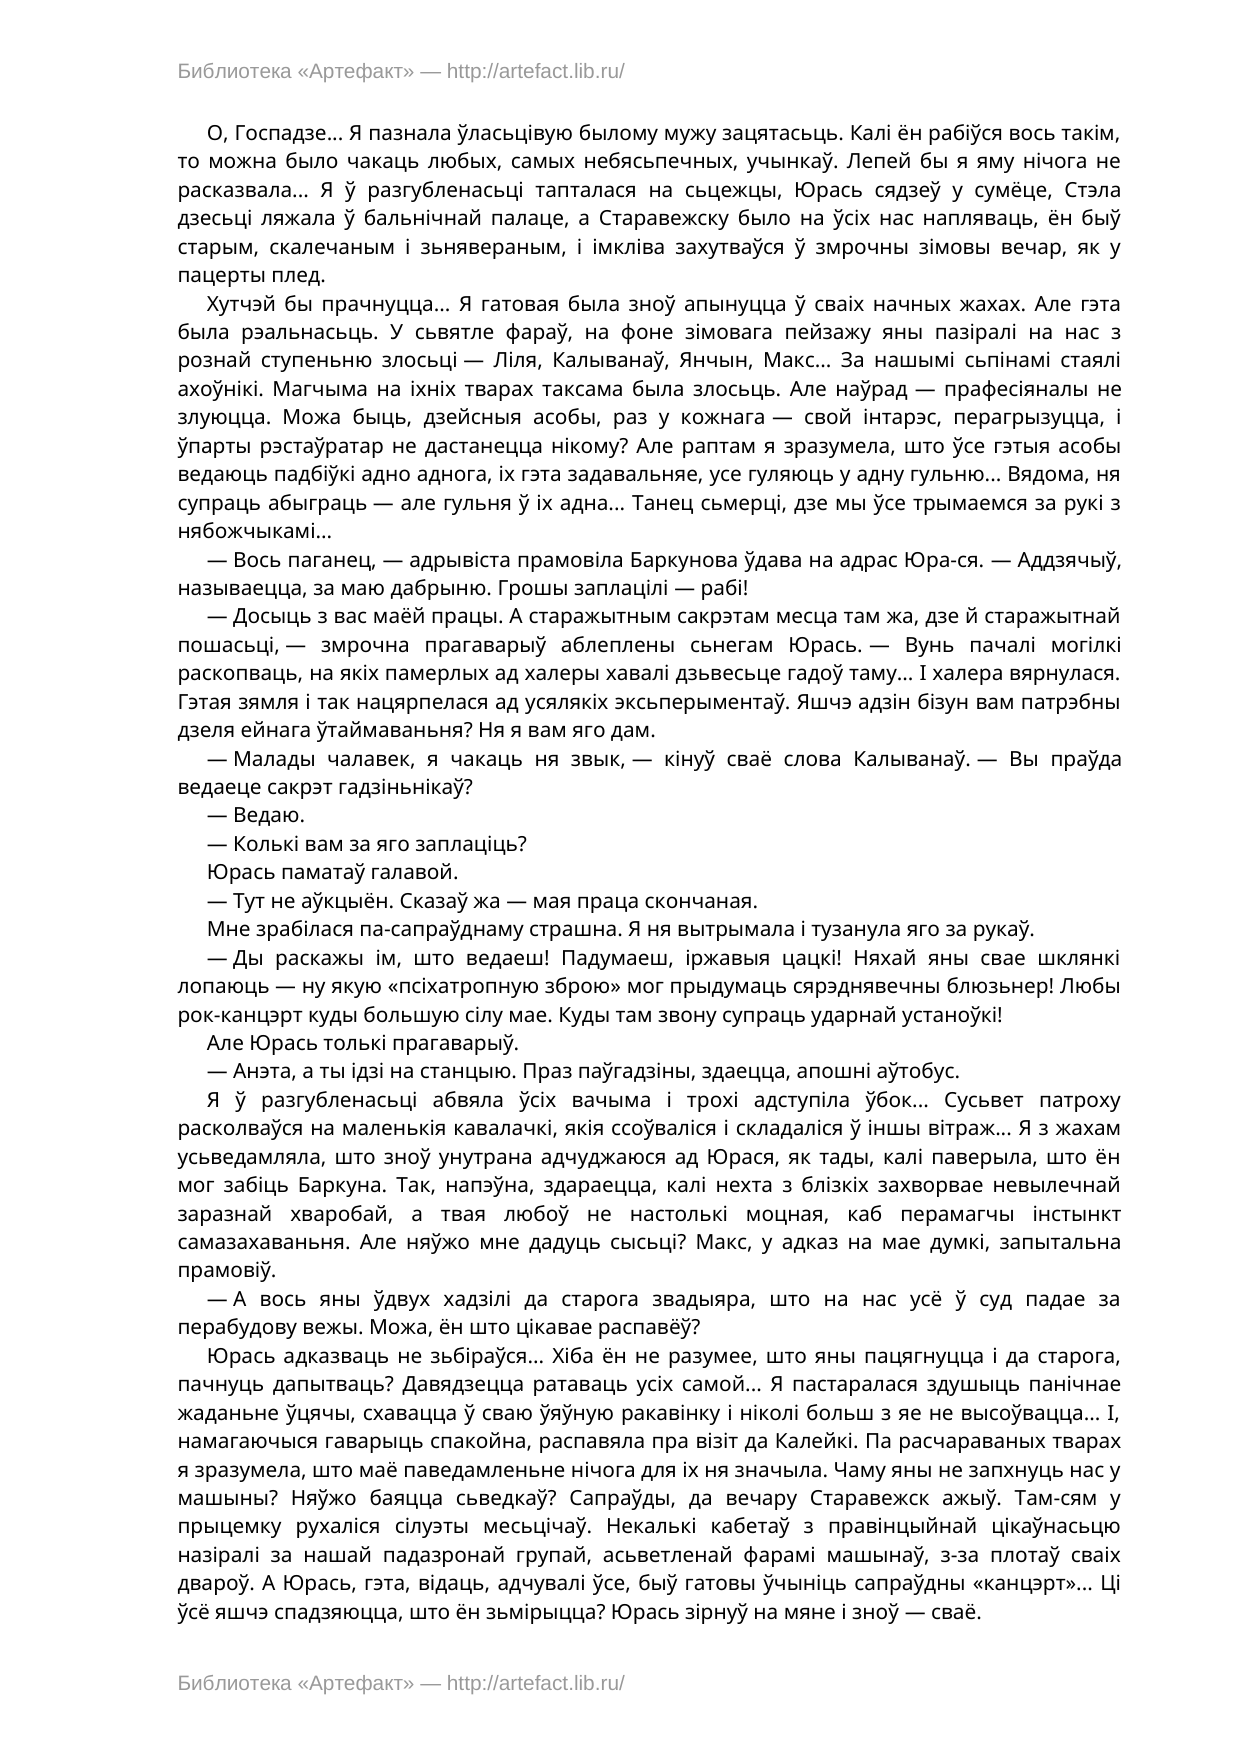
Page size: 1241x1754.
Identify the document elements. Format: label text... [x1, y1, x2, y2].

text — Тут не аўкцыён. Сказаў жа — мая праца скончаная. [177, 886, 1122, 914]
text Юрась паматаў галавой. [177, 857, 1122, 886]
text — Вось паганец, — адрывіста прамовіла Баркунова ўдава на адрас Юра-ся. — Аддзячыў, называецца, за маю дабрыню. Грошы заплацілі — рабі! [177, 545, 1122, 602]
text — Досыць з вас маёй працы. А старажытным сакрэтам месца там жа, дзе й старажытнай пошасьці, — змрочна прагаварыў аблеплены сьнегам Юрась. — Вунь пачалі могілкі раскопваць, на якіх памерлых ад халеры хавалі дзьвесьце гадоў таму... І халера вярнулася. Гэтая зямля і так нацярпелася ад усялякіх эксьперыментаў. Яшчэ адзін бізун вам патрэбны дзеля ейнага ўтаймаваньня? Ня я вам яго дам. [177, 602, 1122, 744]
text Але Юрась толькі прагаварыў. [177, 1028, 1122, 1057]
text Я ў разгубленасьці абвяла ўсіх вачыма і трохі адступіла ўбок... Сусьвет патроху расколваўся на маленькія кавалачкі, якія ссоўваліся і складаліся ў іншы вітраж... Я з жахам усьведамляла, што зноў унутрана адчуджаюся ад Юрася, як тады, калі паверыла, што ён мог забіць Баркуна. Так, напэўна, здараецца, калі нехта з блізкіх захворвае невылечнай заразнай хваробай, а твая любоў не настолькі моцная, каб перамагчы інстынкт самазахаваньня. Але няўжо мне дадуць сысьці? Макс, у адказ на мае думкі, запытальна прамовіў. [177, 1085, 1122, 1284]
text — Ведаю. [177, 801, 1122, 829]
text — А вось яны ўдвух хадзілі да старога звадыяра, што на нас усё ў суд падае за перабудову вежы. Можа, ён што цікавае распавёў? [177, 1284, 1122, 1341]
text Мне зрабілася па-сапраўднаму страшна. Я ня вытрымала і тузанула яго за рукаў. [177, 914, 1122, 943]
text — Колькі вам за яго заплаціць? [177, 829, 1122, 857]
text Юрась адказваць не зьбіраўся... Хіба ён не разумее, што яны пацягнуцца і да старога, пачнуць дапытваць? Давядзецца ратаваць усіх самой... Я пастаралася здушыць панічнае жаданьне ўцячы, схавацца ў сваю ўяўную ракавінку і ніколі больш з яе не высоўвацца... І, намагаючыся гаварыць спакойна, распавяла пра візіт да Калейкі. Па расчараваных тварах я зразумела, што маё паведамленьне нічога для іх ня значыла. Чаму яны не запхнуць нас у машыны? Няўжо баяцца сьведкаў? Сапраўды, да вечару Старавежск ажыў. Там-сям у прыцемку рухаліся сілуэты месьцічаў. Некалькі кабетаў з правінцыйнай цікаўнасьцю назіралі за нашай падазронай групай, асьветленай фарамі машынаў, з-за плотаў сваіх двароў. А Юрась, гэта, відаць, адчувалі ўсе, быў гатовы ўчыніць сапраўдны «канцэрт»... Ці ўсё яшчэ спадзяюцца, што ён зьмірыцца? Юрась зірнуў на мяне і зноў — сваё. [177, 1341, 1122, 1625]
text — Малады чалавек, я чакаць ня звык, — кінуў сваё слова Калыванаў. — Вы праўда ведаеце сакрэт гадзіньнікаў? [177, 744, 1122, 801]
text — Анэта, а ты ідзі на станцыю. Праз паўгадзіны, здаецца, апошні аўтобус. [177, 1057, 1122, 1085]
text О, Госпадзе... Я пазнала ўласьцівую былому мужу зацятасьць. Калі ён рабіўся вось такім, то можна было чакаць любых, самых небясьпечных, учынкаў. Лепей бы я яму нічога не расказвала... Я ў разгубленасьці тапталася на сьцежцы, Юрась сядзеў у сумёце, Стэла дзесьці ляжала ў бальнічнай палаце, а Старавежску было на ўсіх нас напляваць, ён быў старым, скалечаным і зьнявераным, і імкліва захутваўся ў змрочны зімовы вечар, як у пацерты плед. [177, 118, 1122, 289]
text — Ды раскажы ім, што ведаеш! Падумаеш, іржавыя цацкі! Няхай яны свае шклянкі лопаюць — ну якую «псіхатропную зброю» мог прыдумаць сярэднявечны блюзьнер! Любы рок-канцэрт куды большую сілу мае. Куды там звону супраць ударнай устаноўкі! [177, 943, 1122, 1028]
text Хутчэй бы прачнуцца... Я гатовая была зноў апынуцца ў сваіх начных жахах. Але гэта была рэальнасьць. У сьвятле фараў, на фоне зімовага пейзажу яны пазіралі на нас з рознай ступеньню злосьці — Ліля, Калыванаў, Янчын, Макс... За нашымі сьпінамі стаялі ахоўнікі. Магчыма на іхніх тварах таксама была злосьць. Але наўрад — прафесіяналы не злуюцца. Можа быць, дзейсныя асобы, раз у кожнага — свой інтарэс, перагрызуцца, і ўпарты рэстаўратар не дастанецца нікому? Але раптам я зразумела, што ўсе гэтыя асобы ведаюць падбіўкі адно аднога, іх гэта задавальняе, усе гуляюць у адну гульню... Вядома, ня супраць абыграць — але гульня ў іх адна... Танец сьмерці, дзе мы ўсе трымаемся за рукі з нябожчыкамі... [177, 289, 1122, 545]
